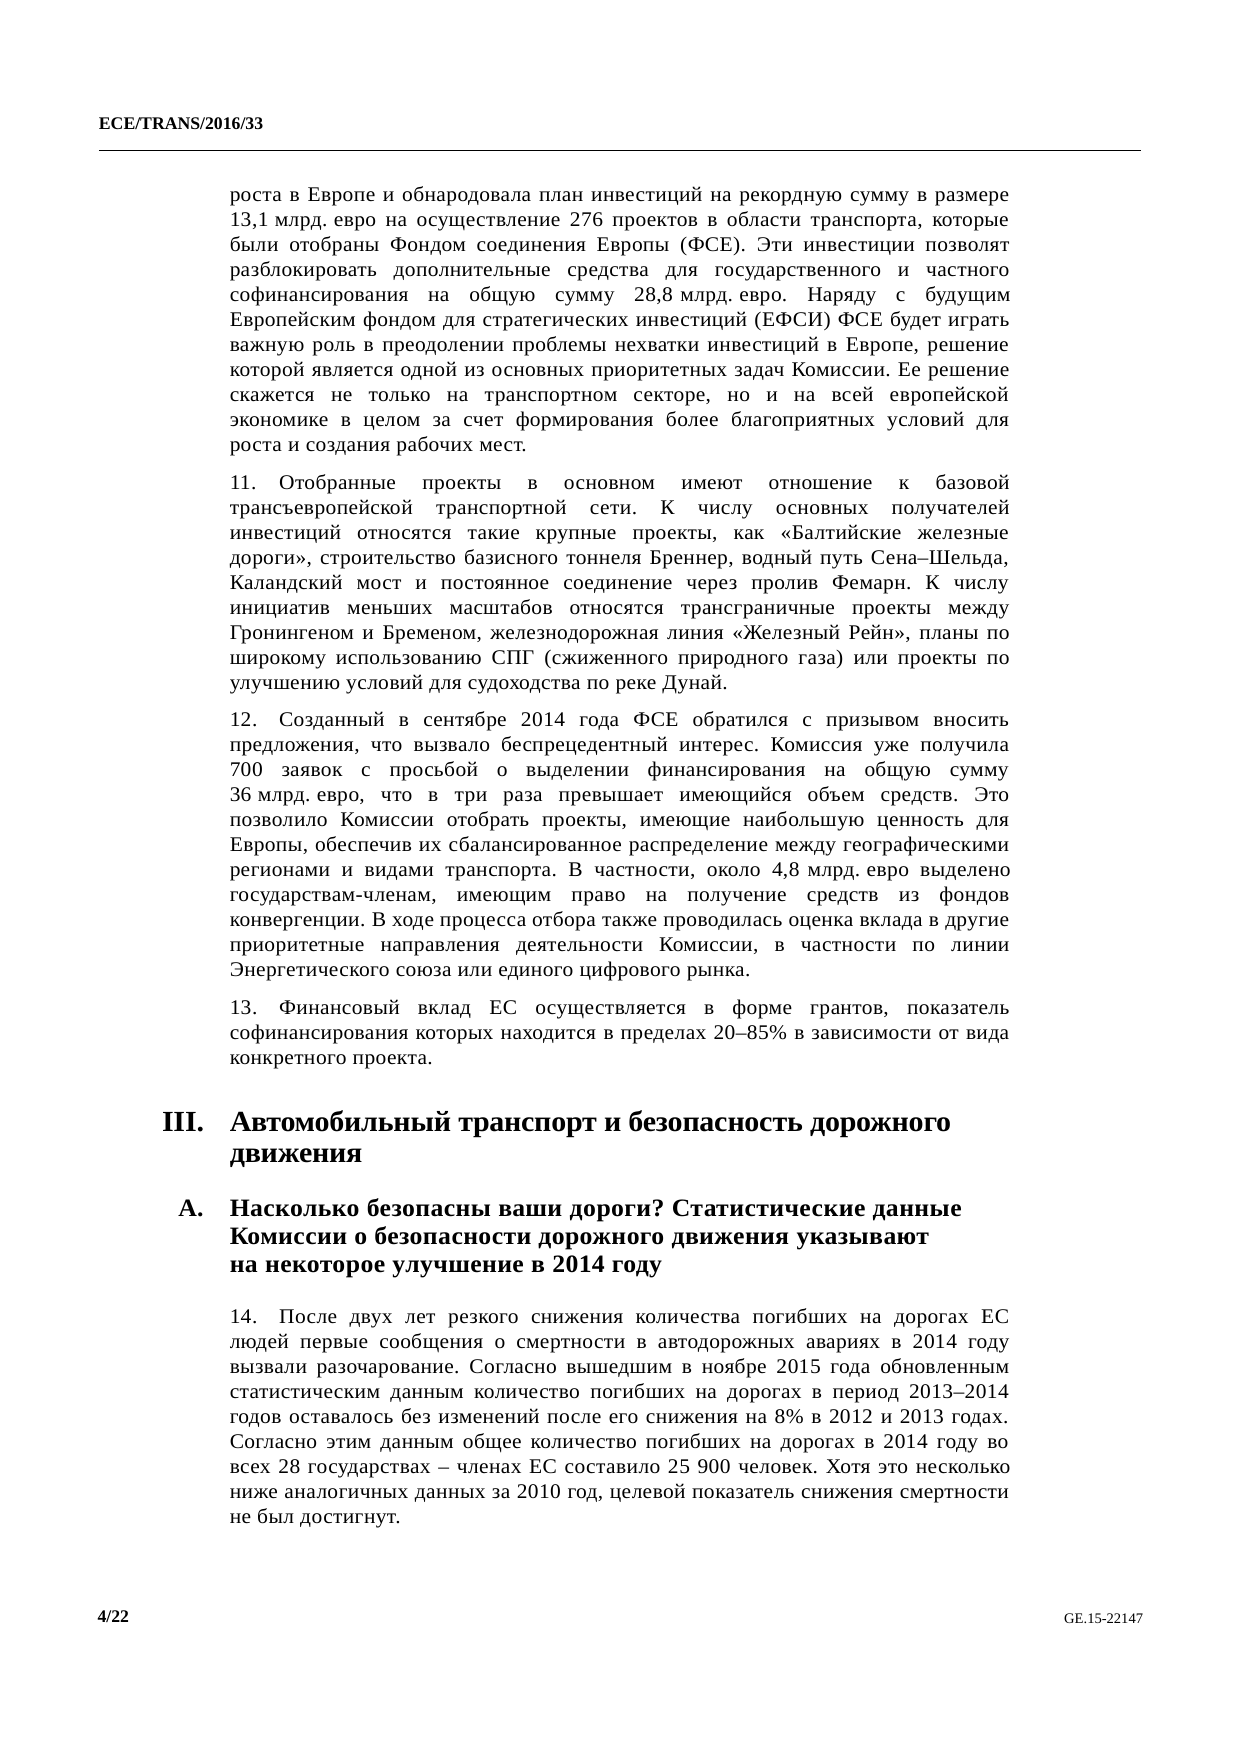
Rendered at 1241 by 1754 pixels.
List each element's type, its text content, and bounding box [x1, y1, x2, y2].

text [229, 181, 1011, 456]
text 12. Созданный в сентябре 2014 года ФСЕ обратился с призывом вносить предложения, что вызвало беспрецедентный интерес. Комиссия уже получила 700 заявок с просьбой о выделении финансирования на общую сумму 36 млрд. евро, что в три раза превышает имеющийся объем средств. Это позволило Комиссии отобрать проекты, имеющие наибольшую ценность для Европы, обеспечив их сбалансированное распределение между географическими регионами и видами транспорта. В частности, около 4,8 млрд. евро выделено государствам-членам, имеющим право на получение средств из фондов конвергенции. В ходе процесса отбора также проводилась оценка вклада в другие приоритетные направления деятельности Комиссии, в частности по линии Энергетического союза или единого цифрового рынка. [229, 706, 1011, 981]
text А. Насколько безопасны ваши дороги? Статистические данные Комиссии о безопасности дорожного движения указывают на некоторое улучшение в 2014 году [97, 1194, 1011, 1278]
text 14. После двух лет резкого снижения количества погибших на дорогах ЕС людей первые сообщения о смертности в автодорожных авариях в 2014 году вызвали разочарование. Согласно вышедшим в ноябре 2015 года обновленным статистическим данным количество погибших на дорогах в период 2013–2014 годов оставалось без изменений после его снижения на 8% в 2012 и 2013 годах. Согласно этим данным общее количество погибших на дорогах в 2014 году во всех 28 государствах – членах ЕС составило 25 900 человек. Хотя это несколько ниже аналогичных данных за 2010 год, целевой показатель снижения смертности не был достигнут. [229, 1303, 1011, 1528]
text III. Автомобильный транспорт и безопасность дорожного движения [97, 1106, 1011, 1169]
text 13. Финансовый вклад ЕС осуществляется в форме грантов, показатель софинансирования которых находится в пределах 20–85% в зависимости от вида конкретного проекта. [229, 994, 1011, 1069]
text 11. Отобранные проекты в основном имеют отношение к базовой трансъевропейской транспортной сети. К числу основных получателей инвестиций относятся такие крупные проекты, как «Балтийские железные дороги», строительство базисного тоннеля Бреннер, водный путь Сена–Шельда, Каландский мост и постоянное соединение через пролив Фемарн. К числу инициатив меньших масштабов относятся трансграничные проекты между Гронингеном и Бременом, железнодорожная линия «Железный Рейн», планы по широкому использованию СПГ (сжиженного природного газа) или проекты по улучшению условий для судоходства по реке Дунай. [229, 469, 1011, 694]
